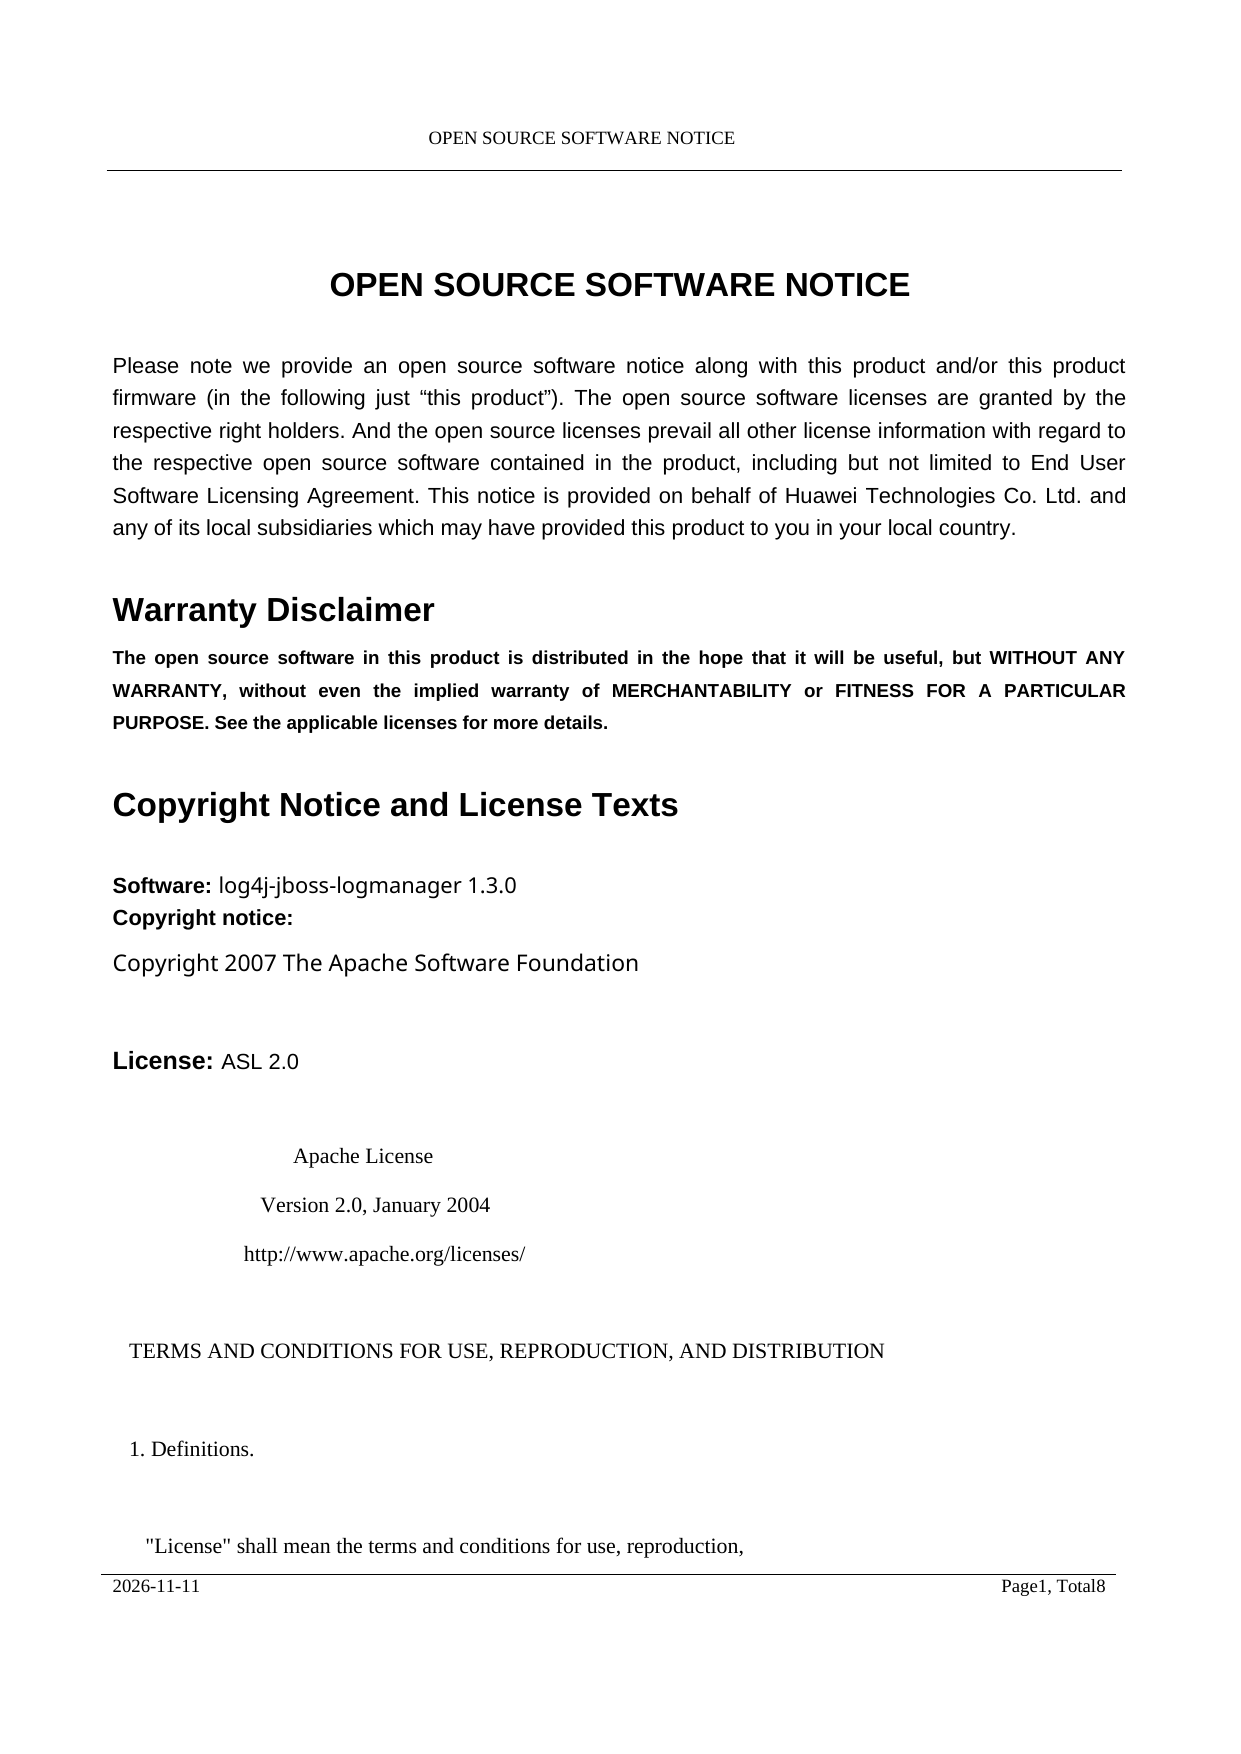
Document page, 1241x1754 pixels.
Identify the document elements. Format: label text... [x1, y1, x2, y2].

text Copyright notice: [112, 901, 1128, 934]
text Copyright 2007 The Apache Software Foundation [112, 947, 1128, 1028]
text Copyright Notice and License Texts [112, 771, 1128, 836]
text License: ASL 2.0 [112, 1044, 1128, 1077]
text The open source software in this product is distributed in the hope that it will be useful, but WITHOUT ANY WARRANTY, without even the implied warranty of MERCHANTABILITY or FITNESS FOR A PARTICULAR PURPOSE. See the applicable licenses for more details. [112, 641, 1128, 739]
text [112, 1091, 1128, 1562]
text Software: log4j-jboss-logmanager 1.3.0 [112, 869, 1128, 901]
text OPEN SOURCE SOFTWARE NOTICE [112, 251, 1128, 316]
text Warranty Disclaimer [112, 576, 1128, 641]
text Please note we provide an open source software notice along with this product and/or this product firmware (in the following just “this product”). The open source software licenses are granted by the respective right holders. And the open source licenses prevail all other license information with regard to the respective open source software contained in the product, including but not limited to End User Software Licensing Agreement. This notice is provided on behalf of Huawei Technologies Co. Ltd. and any of its local subsidiaries which may have provided this product to you in your local country. [112, 349, 1128, 544]
